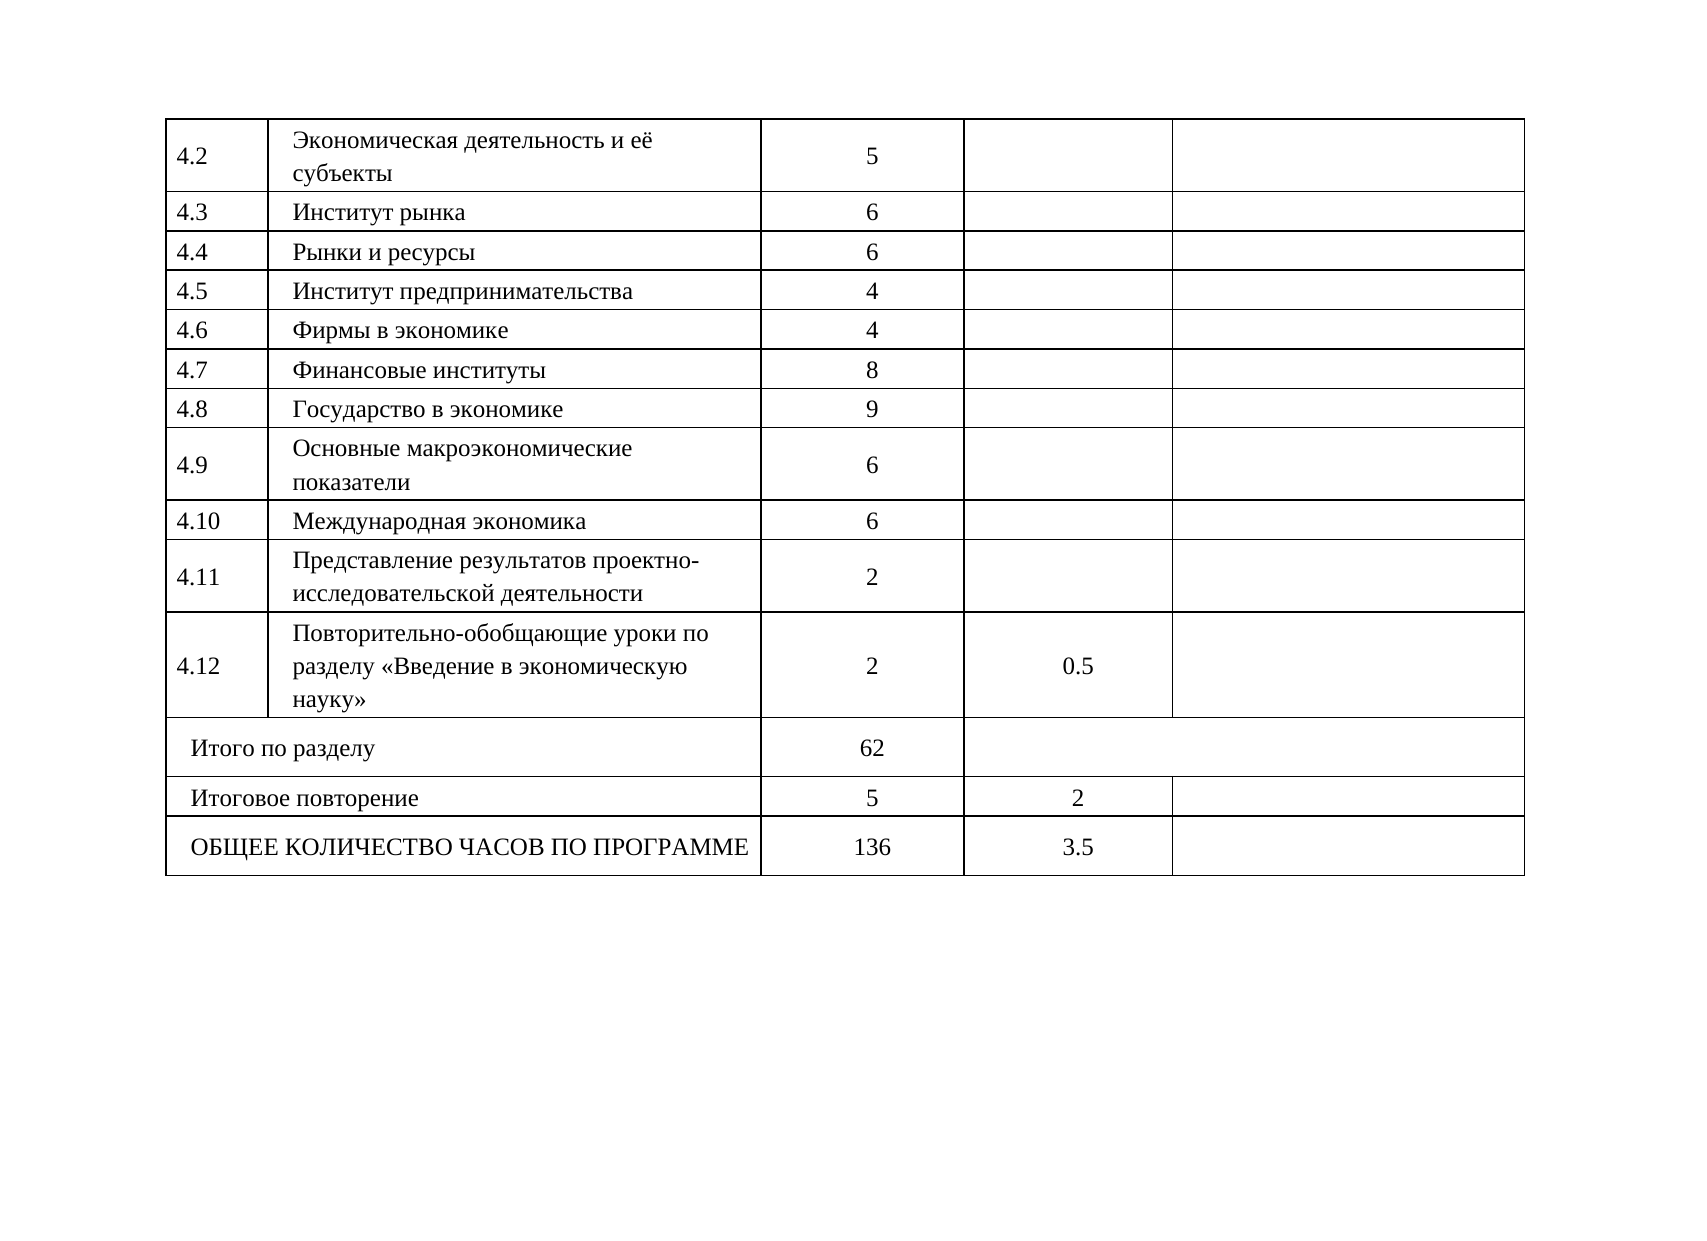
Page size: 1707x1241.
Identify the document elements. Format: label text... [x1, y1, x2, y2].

table_cell 6 [762, 428, 963, 499]
table_cell [1173, 271, 1524, 309]
table_cell 4.9 [167, 428, 267, 499]
table_cell 136 [762, 817, 963, 875]
table_cell 4.2 [167, 120, 267, 191]
table_cell Фирмы в экономике [269, 310, 760, 348]
table_cell [1173, 192, 1524, 230]
table_cell Экономическая деятельность и её субъекты [269, 120, 760, 191]
table_cell Повторительно-обобщающие уроки по разделу «Введение в экономическую науку» [269, 613, 760, 716]
table_cell [965, 192, 1172, 230]
table_cell [1173, 389, 1524, 427]
table_cell Международная экономика [269, 501, 760, 538]
table_cell [965, 389, 1172, 427]
table_cell [965, 350, 1172, 387]
table_cell 4 [762, 271, 963, 309]
table_cell ОБЩЕЕ КОЛИЧЕСТВО ЧАСОВ ПО ПРОГРАММЕ [167, 817, 760, 875]
table_cell 2 [965, 777, 1172, 815]
table_cell 62 [762, 718, 963, 776]
table_cell Государство в экономике [269, 389, 760, 427]
table_cell [965, 271, 1172, 309]
table_cell Представление результатов проектно-исследовательской деятельности [269, 540, 760, 611]
table_cell 4.8 [167, 389, 267, 427]
table_cell 4.7 [167, 350, 267, 387]
table_cell [1173, 232, 1524, 269]
table_cell 9 [762, 389, 963, 427]
table_cell [1173, 350, 1524, 387]
table_cell [965, 540, 1172, 611]
table_cell Институт рынка [269, 192, 760, 230]
table_cell [965, 718, 1524, 776]
table_cell [1173, 501, 1524, 538]
table_cell [1173, 777, 1524, 815]
table_cell [1173, 120, 1524, 191]
table_cell 3.5 [965, 817, 1172, 875]
table_cell Итоговое повторение [167, 777, 760, 815]
table_cell [965, 310, 1172, 348]
table_cell [965, 120, 1172, 191]
table_cell 5 [762, 120, 963, 191]
table_cell [1173, 817, 1524, 875]
table_cell [965, 428, 1172, 499]
table_cell [1173, 613, 1524, 716]
table_cell 5 [762, 777, 963, 815]
table_cell 4.12 [167, 613, 267, 716]
table_cell 6 [762, 192, 963, 230]
table_cell [1173, 428, 1524, 499]
table_cell 4.6 [167, 310, 267, 348]
table_cell 8 [762, 350, 963, 387]
table_cell Институт предпринимательства [269, 271, 760, 309]
table_cell 4.11 [167, 540, 267, 611]
table_cell 2 [762, 540, 963, 611]
table_cell 0.5 [965, 613, 1172, 716]
table_cell Рынки и ресурсы [269, 232, 760, 269]
table_cell Основные макроэкономические показатели [269, 428, 760, 499]
table_cell 4.10 [167, 501, 267, 538]
table_cell 6 [762, 232, 963, 269]
table_cell Итого по разделу [167, 718, 760, 776]
table_cell [1173, 540, 1524, 611]
table_cell [965, 501, 1172, 538]
table_cell 4.4 [167, 232, 267, 269]
table_cell 2 [762, 613, 963, 716]
table_cell 4.5 [167, 271, 267, 309]
table_cell 4 [762, 310, 963, 348]
table_cell 4.3 [167, 192, 267, 230]
table_cell Финансовые институты [269, 350, 760, 387]
table_cell [965, 232, 1172, 269]
table_cell 6 [762, 501, 963, 538]
table_cell [1173, 310, 1524, 348]
